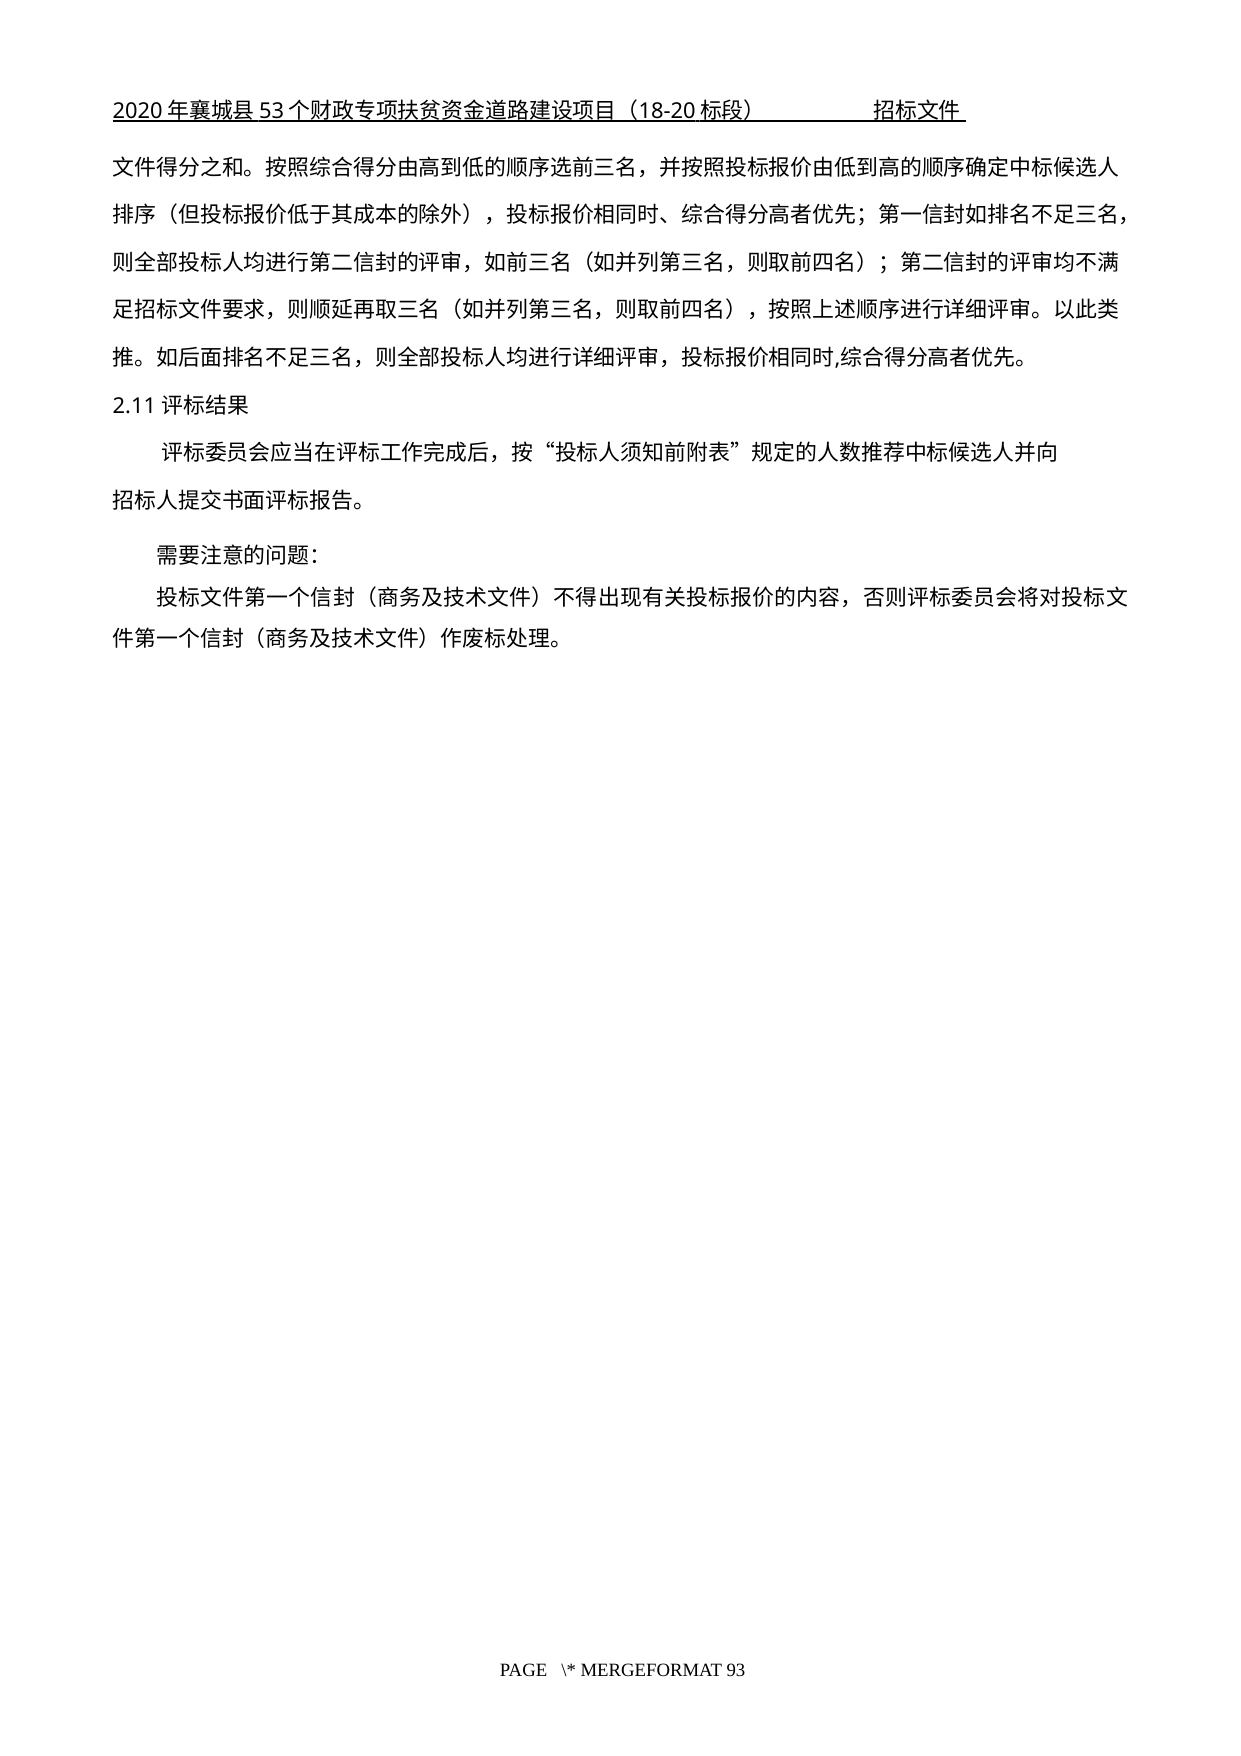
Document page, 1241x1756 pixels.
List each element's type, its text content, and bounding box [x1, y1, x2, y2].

text 投标文件第一个信封（商务及技术文件）不得出现有关投标报价的内容，否则评标委员会将对投标文件第一个信封（商务及技术文件）作废标处理。 [112, 572, 1128, 655]
text 需要注意的问题： [112, 530, 1128, 572]
text 2.11 评标结果 [112, 388, 1079, 419]
text 评标委员会应当在评标工作完成后，按“投标人须知前附表”规定的人数推荐中标候选人并向招标人提交书面评标报告。 [112, 435, 1079, 514]
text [112, 150, 1128, 372]
